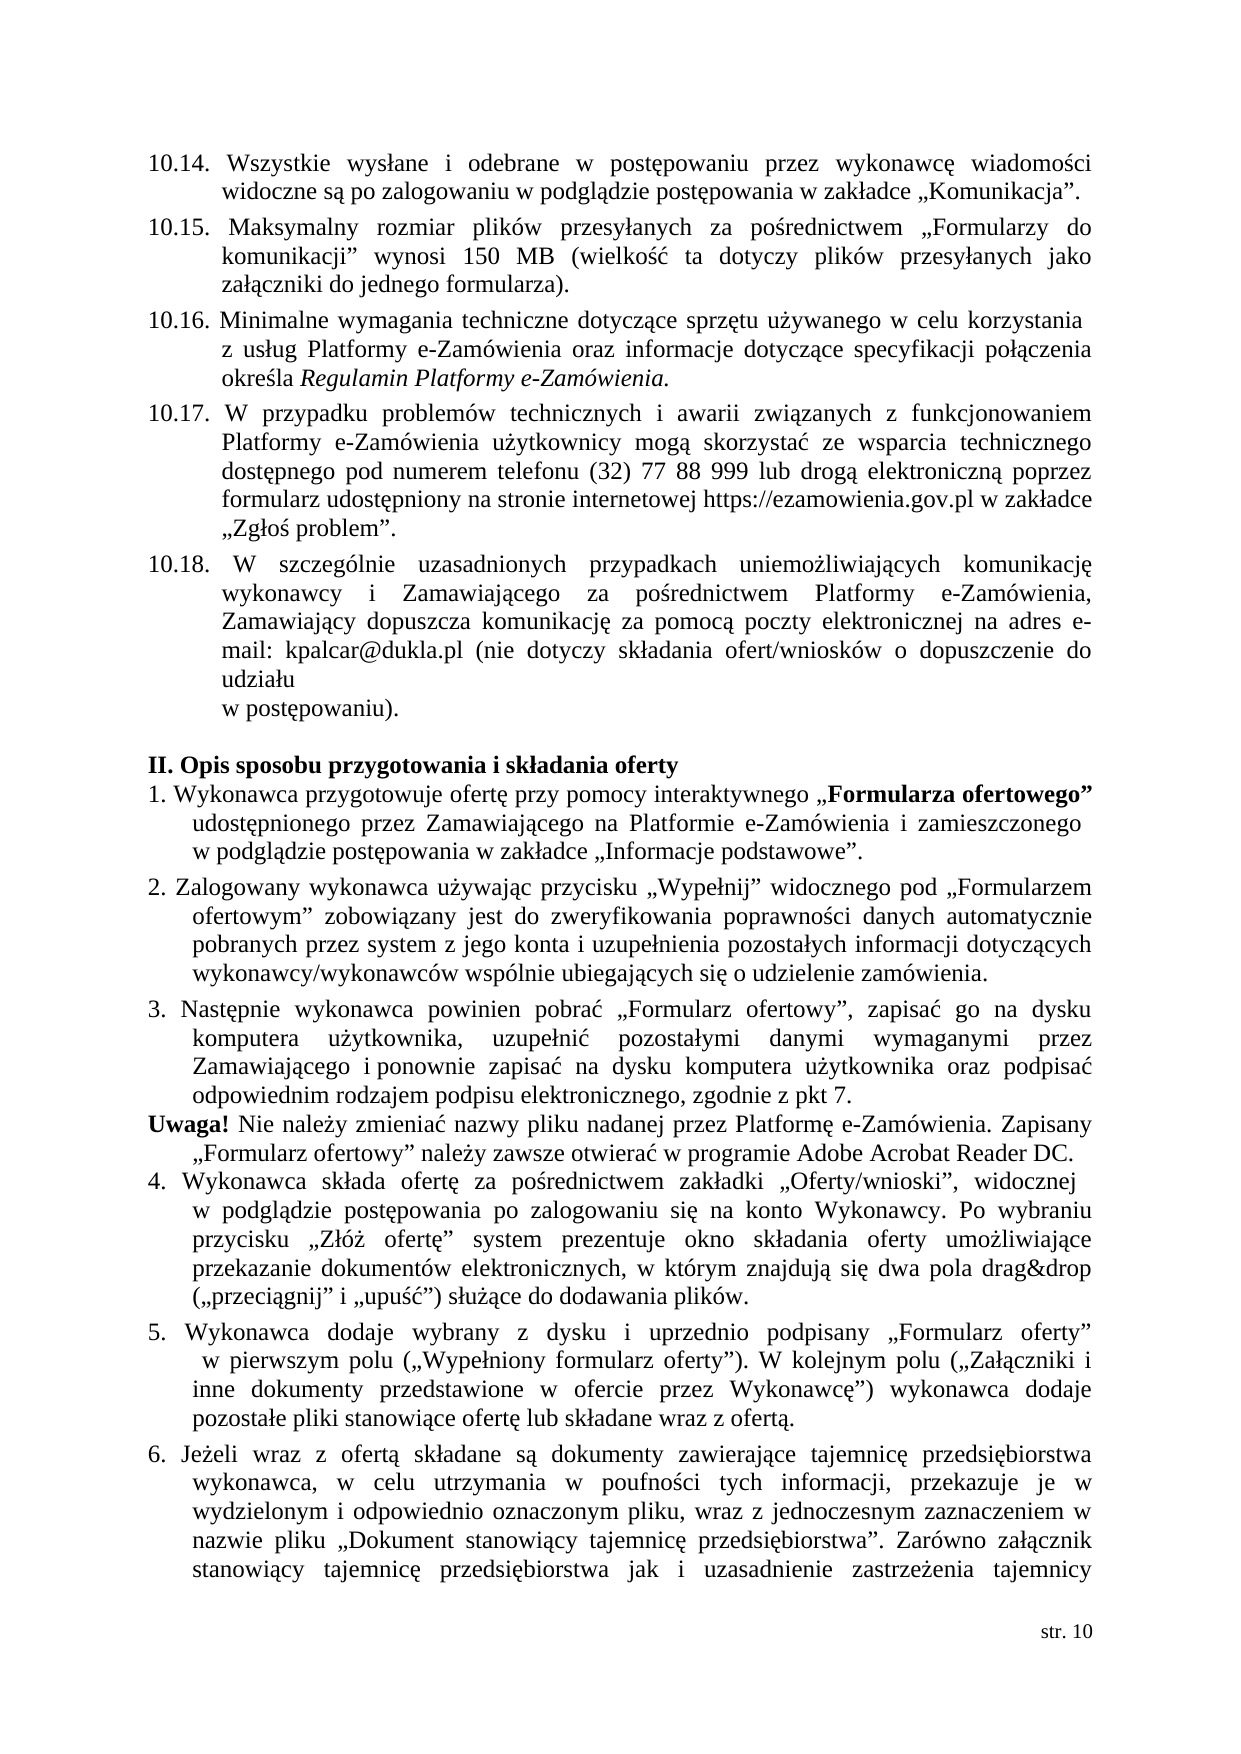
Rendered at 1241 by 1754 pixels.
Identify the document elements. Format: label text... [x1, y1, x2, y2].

text 10.15. Maksymalny rozmiar plików przesyłanych za pośrednictwem „Formularzy do komunikacji” wynosi 150 MB (wielkość ta dotyczy plików przesyłanych jako załączniki do jednego formularza). [148, 212, 1093, 298]
text II. Opis sposobu przygotowania i składania oferty [148, 750, 1093, 779]
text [148, 1439, 1093, 1582]
text 10.17. W przypadku problemów technicznych i awarii związanych z funkcjonowaniem Platformy e-Zamówienia użytkownicy mogą skorzystać ze wsparcia technicznego dostępnego pod numerem telefonu (32) 77 88 999 lub drogą elektroniczną poprzez formularz udostępniony na stronie internetowej https://ezamowienia.gov.pl w zakładce „Zgłoś problem”. [148, 398, 1093, 542]
text 10.16. Minimalne wymagania techniczne dotyczące sprzętu używanego w celu korzystania z usług Platformy e-Zamówienia oraz informacje dotyczące specyfikacji połączenia określa Regulamin Platformy e-Zamówienia. [148, 305, 1093, 391]
text 10.14. Wszystkie wysłane i odebrane w postępowaniu przez wykonawcę wiadomości widoczne są po zalogowaniu w podglądzie postępowania w zakładce „Komunikacja”. [148, 148, 1093, 205]
text 5. Wykonawca dodaje wybrany z dysku i uprzednio podpisany „Formularz oferty” w pierwszym polu („Wypełniony formularz oferty”). W kolejnym polu („Załączniki i inne dokumenty przedstawione w ofercie przez Wykonawcę”) wykonawca dodaje pozostałe pliki stanowiące ofertę lub składane wraz z ofertą. [148, 1317, 1093, 1432]
text 10.18. W szczególnie uzasadnionych przypadkach uniemożliwiających komunikację wykonawcy i Zamawiającego za pośrednictwem Platformy e-Zamówienia, Zamawiający dopuszcza komunikację za pomocą poczty elektronicznej na adres e-mail: kpalcar@dukla.pl (nie dotyczy składania ofert/wniosków o dopuszczenie do udziału w postępowaniu). [148, 549, 1093, 721]
text 1. Wykonawca przygotowuje ofertę przy pomocy interaktywnego „Formularza ofertowego” udostępnionego przez Zamawiającego na Platformie e-Zamówienia i zamieszczonego w podglądzie postępowania w zakładce „Informacje podstawowe”. [148, 779, 1093, 865]
text 2. Zalogowany wykonawca używając przycisku „Wypełnij” widocznego pod „Formularzem ofertowym” zobowiązany jest do zweryfikowania poprawności danych automatycznie pobranych przez system z jego konta i uzupełnienia pozostałych informacji dotyczących wykonawcy/wykonawców wspólnie ubiegających się o udzielenie zamówienia. [148, 872, 1093, 987]
text Uwaga! Nie należy zmieniać nazwy pliku nadanej przez Platformę e-Zamówienia. Zapisany „Formularz ofertowy” należy zawsze otwierać w programie Adobe Acrobat Reader DC. [148, 1109, 1093, 1166]
text 4. Wykonawca składa ofertę za pośrednictwem zakładki „Oferty/wnioski”, widocznej w podglądzie postępowania po zalogowaniu się na konto Wykonawcy. Po wybraniu przycisku „Złóż ofertę” system prezentuje okno składania oferty umożliwiające przekazanie dokumentów elektronicznych, w którym znajdują się dwa pola drag&drop („przeciągnij” i „upuść”) służące do dodawania plików. [148, 1166, 1093, 1310]
text 3. Następnie wykonawca powinien pobrać „Formularz ofertowy”, zapisać go na dysku komputera użytkownika, uzupełnić pozostałymi danymi wymaganymi przez Zamawiającego i ponownie zapisać na dysku komputera użytkownika oraz podpisać odpowiednim rodzajem podpisu elektronicznego, zgodnie z pkt 7. [148, 994, 1093, 1109]
